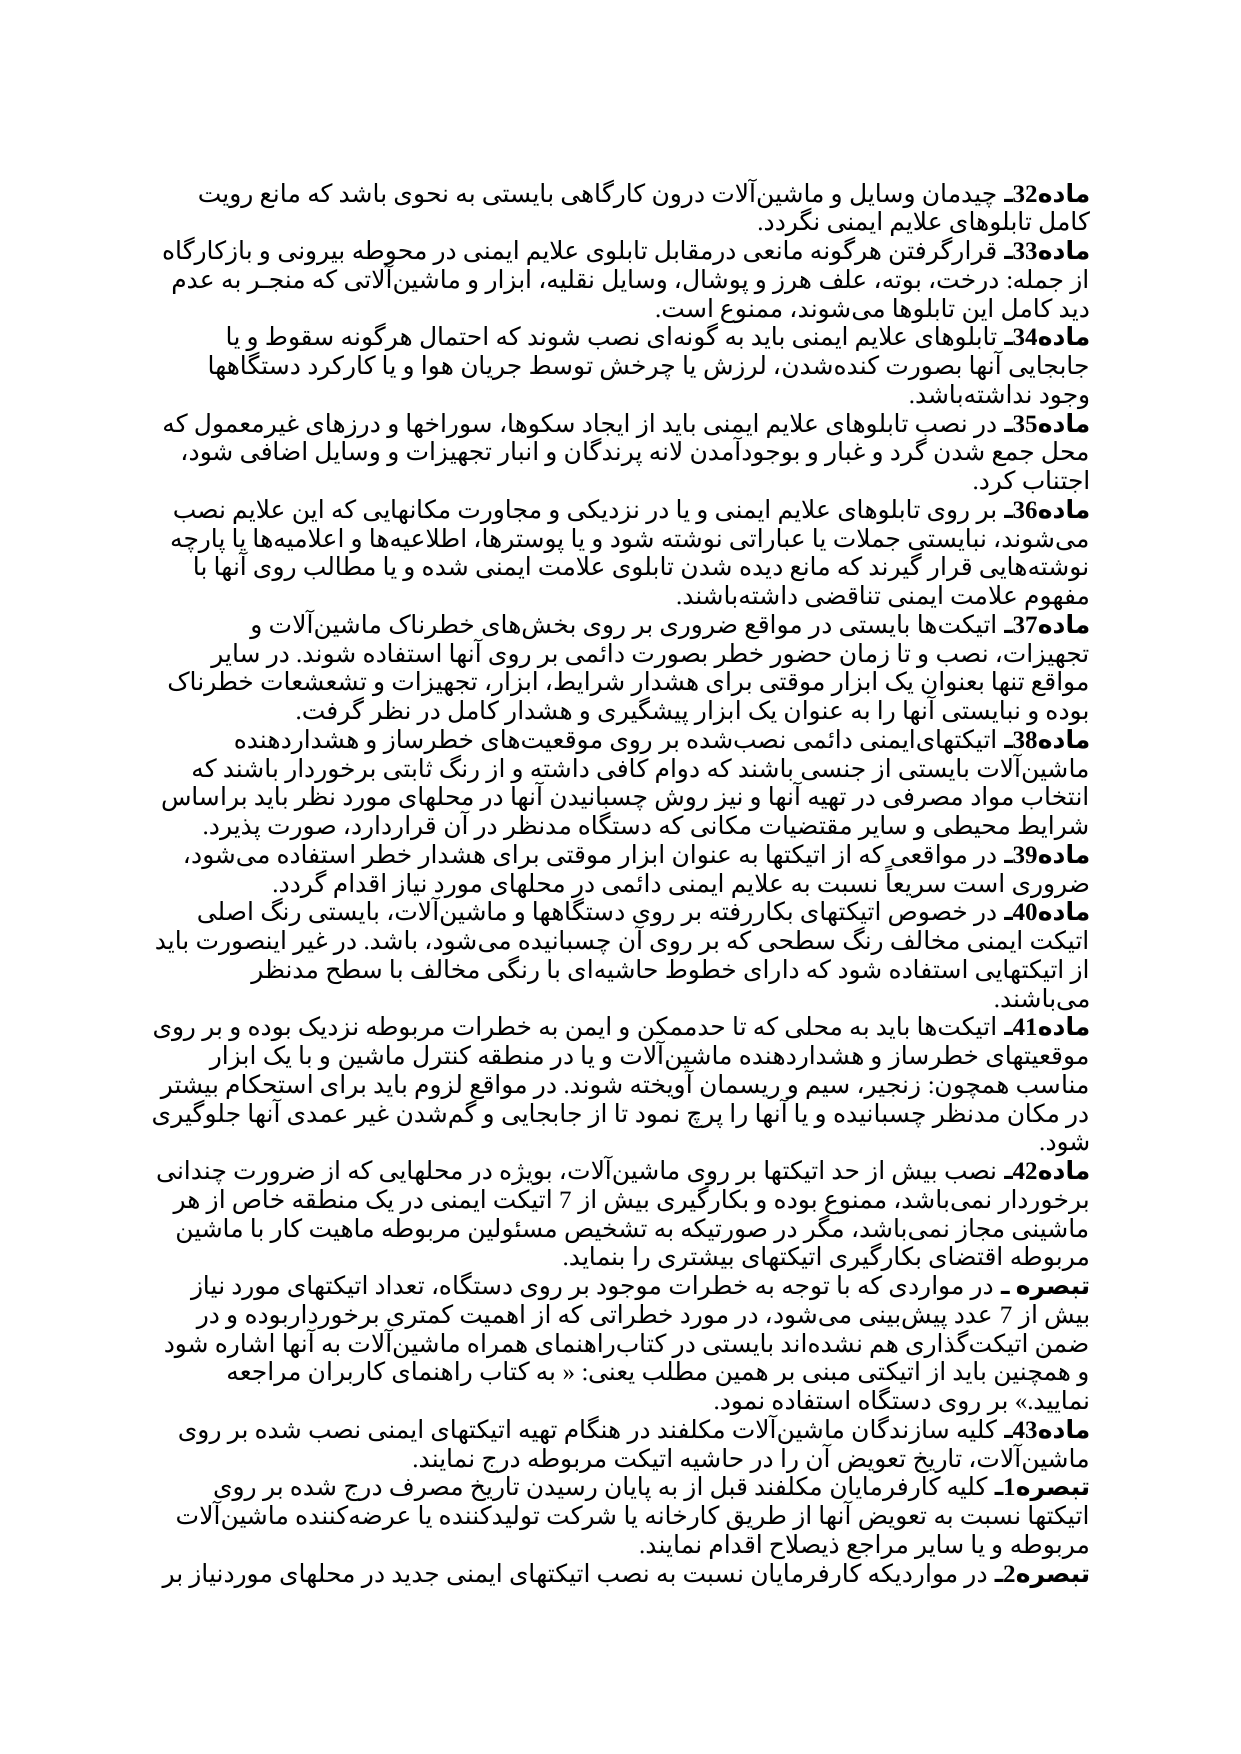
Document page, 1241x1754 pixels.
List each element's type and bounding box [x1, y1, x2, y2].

text [150, 150, 1090, 1587]
